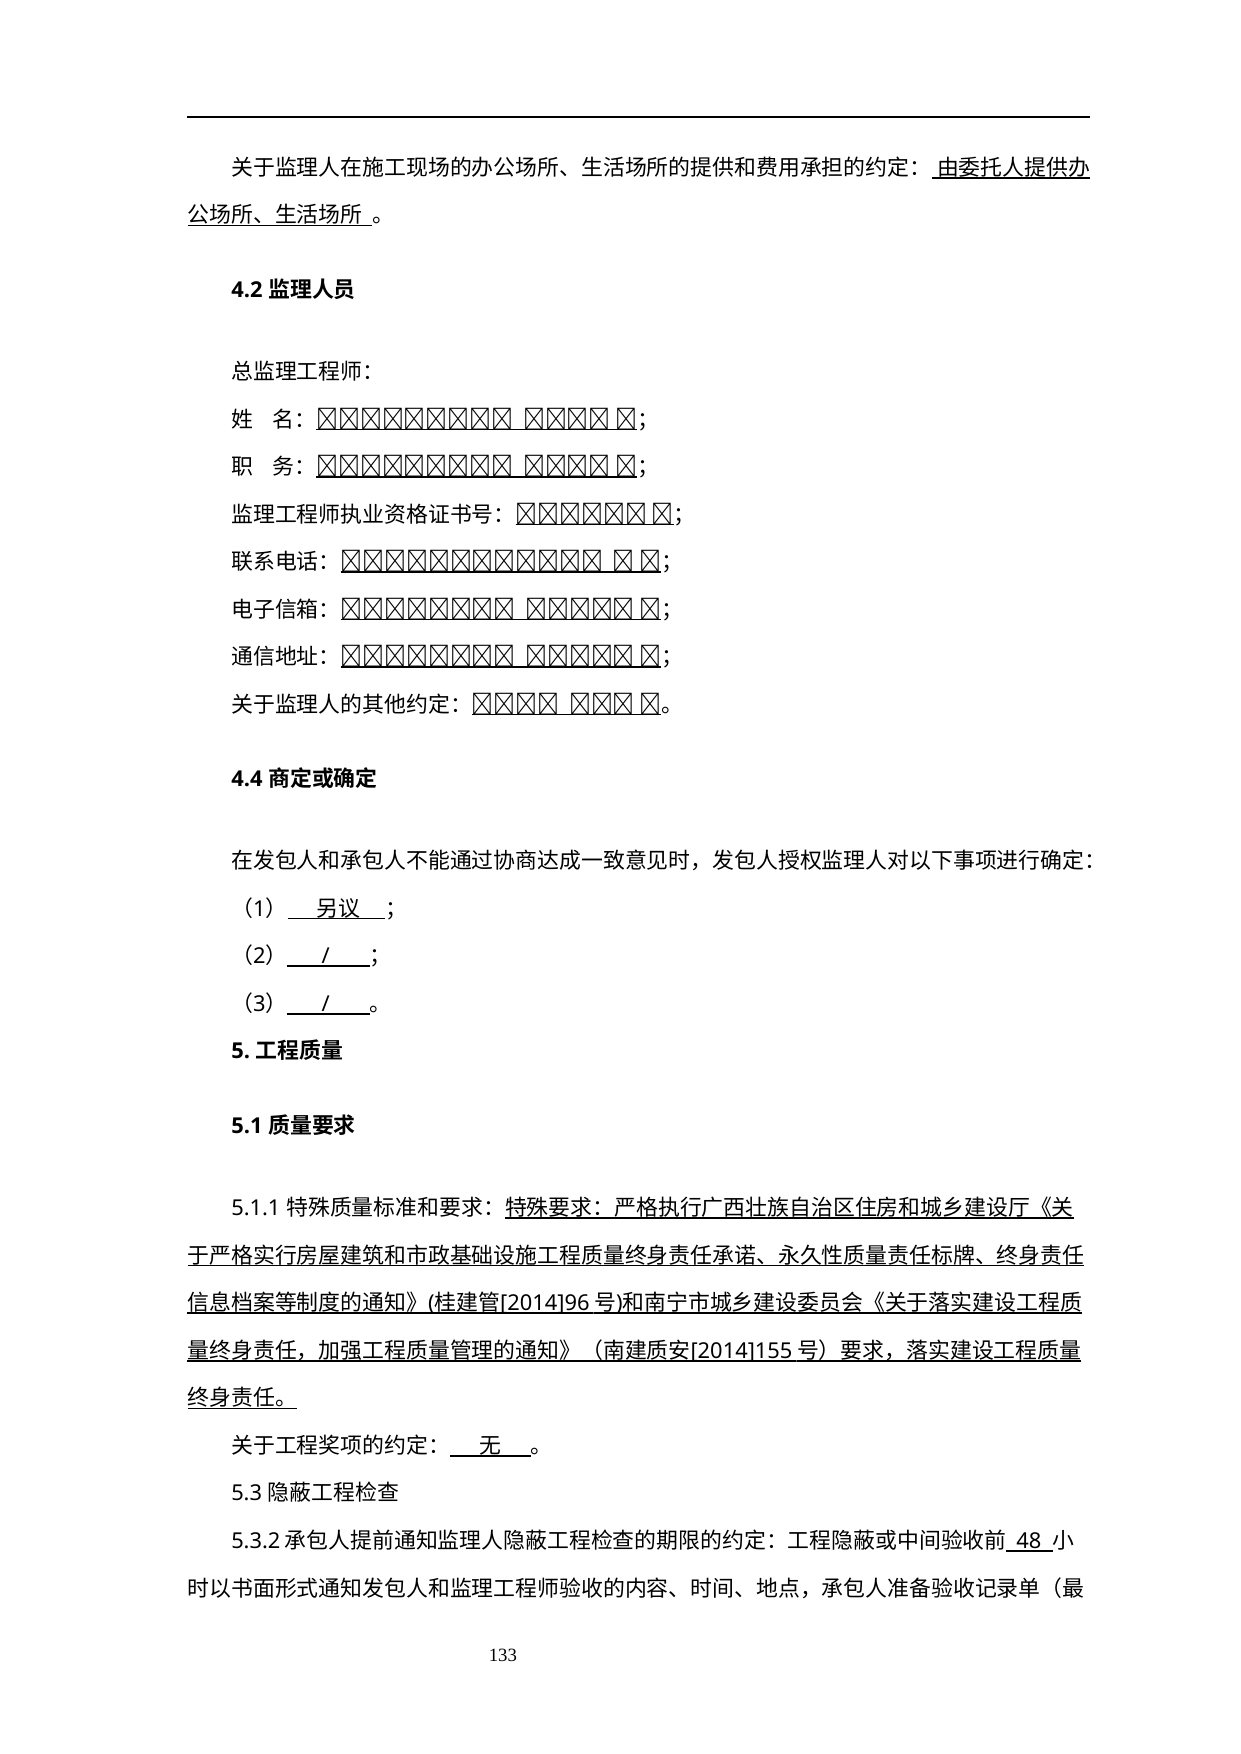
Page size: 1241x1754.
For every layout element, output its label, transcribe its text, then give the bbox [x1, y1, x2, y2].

subtitle 5. 工程质量 [187, 1033, 1090, 1065]
text 关于监理人在施工现场的办公场所、生活场所的提供和费用承担的约定： 由委托人提供办公场所、生活场所 。 [187, 150, 1090, 229]
text 总监理工程师： [187, 354, 1090, 386]
text 关于工程奖项的约定： 无 。 [187, 1428, 1090, 1459]
text 联系电话：  ； [187, 544, 1090, 576]
text 电子信箱：  ； [187, 592, 1090, 623]
text 通信地址：  ； [187, 639, 1090, 671]
text 在发包人和承包人不能通过协商达成一致意见时，发包人授权监理人对以下事项进行确定： [187, 843, 1090, 875]
subtitle 4.4 商定或确定 [187, 761, 1090, 793]
text （1） 另议 ； [187, 891, 1090, 922]
text 监理工程师执业资格证书号： ； [187, 497, 1090, 528]
text （2） / ； [187, 938, 1090, 970]
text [187, 1523, 1090, 1602]
text 5.1.1 特殊质量标准和要求：特殊要求：严格执行广西壮族自治区住房和城乡建设厅《关于严格实行房屋建筑和市政基础设施工程质量终身责任承诺、永久性质量责任标牌、终身责任信息档案等制度的通知》(桂建管[2014]96号)和南宁市城乡建设委员会《关于落实建设工程质量终身责任，加强工程质量管理的通知》（南建质安[2014]155号）要求，落实建设工程质量终身责任。 [187, 1190, 1090, 1412]
text 5.3 隐蔽工程检查 [187, 1475, 1090, 1507]
text （3） / 。 [187, 986, 1090, 1018]
subtitle 4.2 监理人员 [187, 272, 1090, 304]
text 姓 名：  ； [187, 402, 1090, 433]
text 关于监理人的其他约定：  。 [187, 687, 1090, 718]
subtitle 5.1 质量要求 [187, 1108, 1090, 1140]
text 职 务：  ； [187, 449, 1090, 481]
